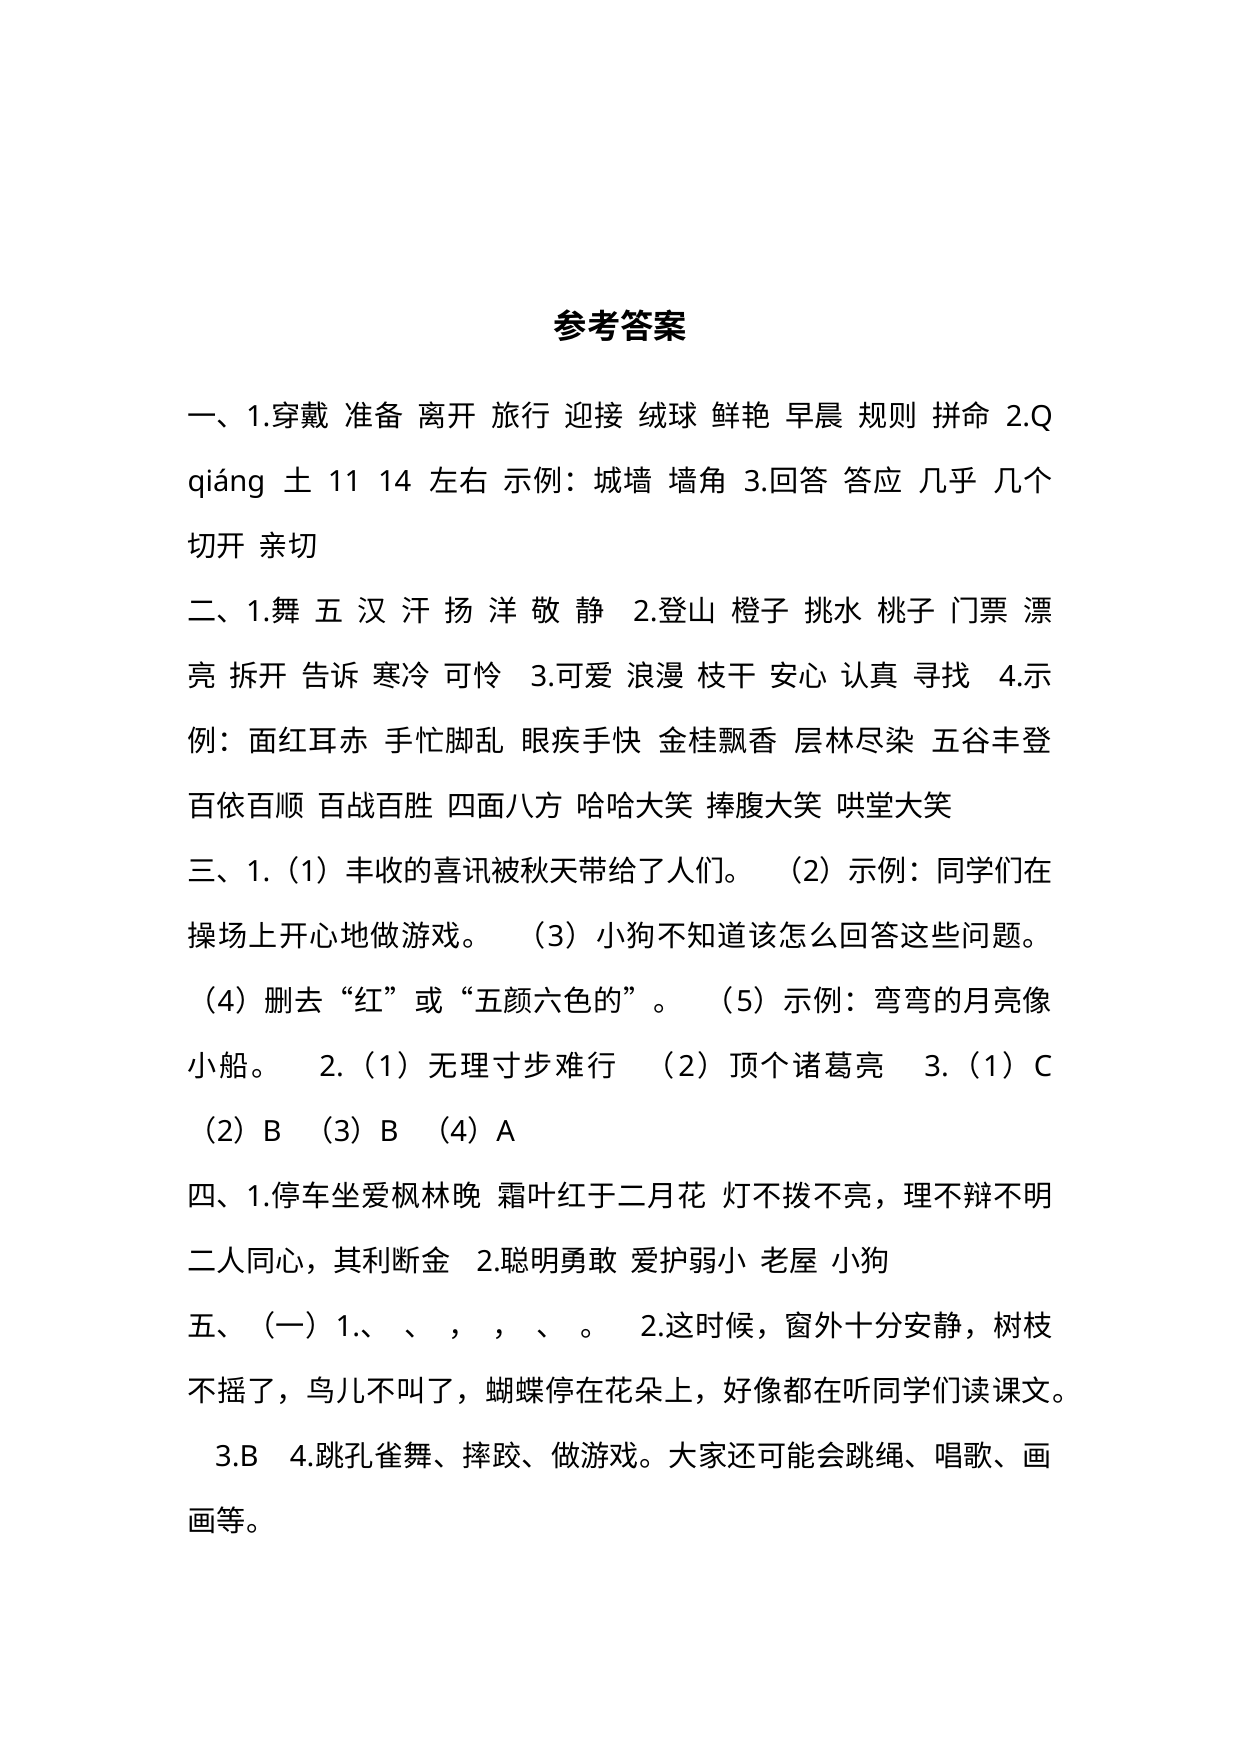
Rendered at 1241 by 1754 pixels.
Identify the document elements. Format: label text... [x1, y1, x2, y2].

list 1.（1）丰收的喜讯被秋天带给了人们。 （2）示例：同学们在操场上开心地做游戏。 （3）小狗不知道该怎么回答这些问题。 （4）删去“红”或“五颜六色的”。 （5）示例：弯弯的月亮像小船。 2.（1）无理寸步难行 （2）顶个诸葛亮 3.（1）C （2）B （3）B （4）A [187, 836, 1053, 1161]
text 参考答案 [187, 292, 1053, 357]
list 1.停车坐爱枫林晚 霜叶红于二月花 灯不拨不亮，理不辩不明 二人同心，其利断金 2.聪明勇敢 爱护弱小 老屋 小狗 [187, 1161, 1053, 1291]
list 1.舞 五 汉 汗 扬 洋 敬 静 2.登山 橙子 挑水 桃子 门票 漂亮 拆开 告诉 寒冷 可怜 3.可爱 浪漫 枝干 安心 认真 寻找 4.示例：面红耳赤 手忙脚乱 眼疾手快 金桂飘香 层林尽染 五谷丰登 百依百顺 百战百胜 四面八方 哈哈大笑 捧腹大笑 哄堂大笑 [187, 576, 1053, 836]
list （一）1.、 、 ， ， 、 。 2.这时候，窗外十分安静，树枝不摇了，鸟儿不叫了，蝴蝶停在花朵上，好像都在听同学们读课文。 3.B 4.跳孔雀舞、摔跤、做游戏。大家还可能会跳绳、唱歌、画画等。 [187, 1291, 1053, 1551]
list 1.穿戴 准备 离开 旅行 迎接 绒球 鲜艳 早晨 规则 拼命 2.Q qiáng 土 11 14 左右 示例：城墙 墙角 3.回答 答应 几乎 几个 切开 亲切 [187, 381, 1053, 576]
